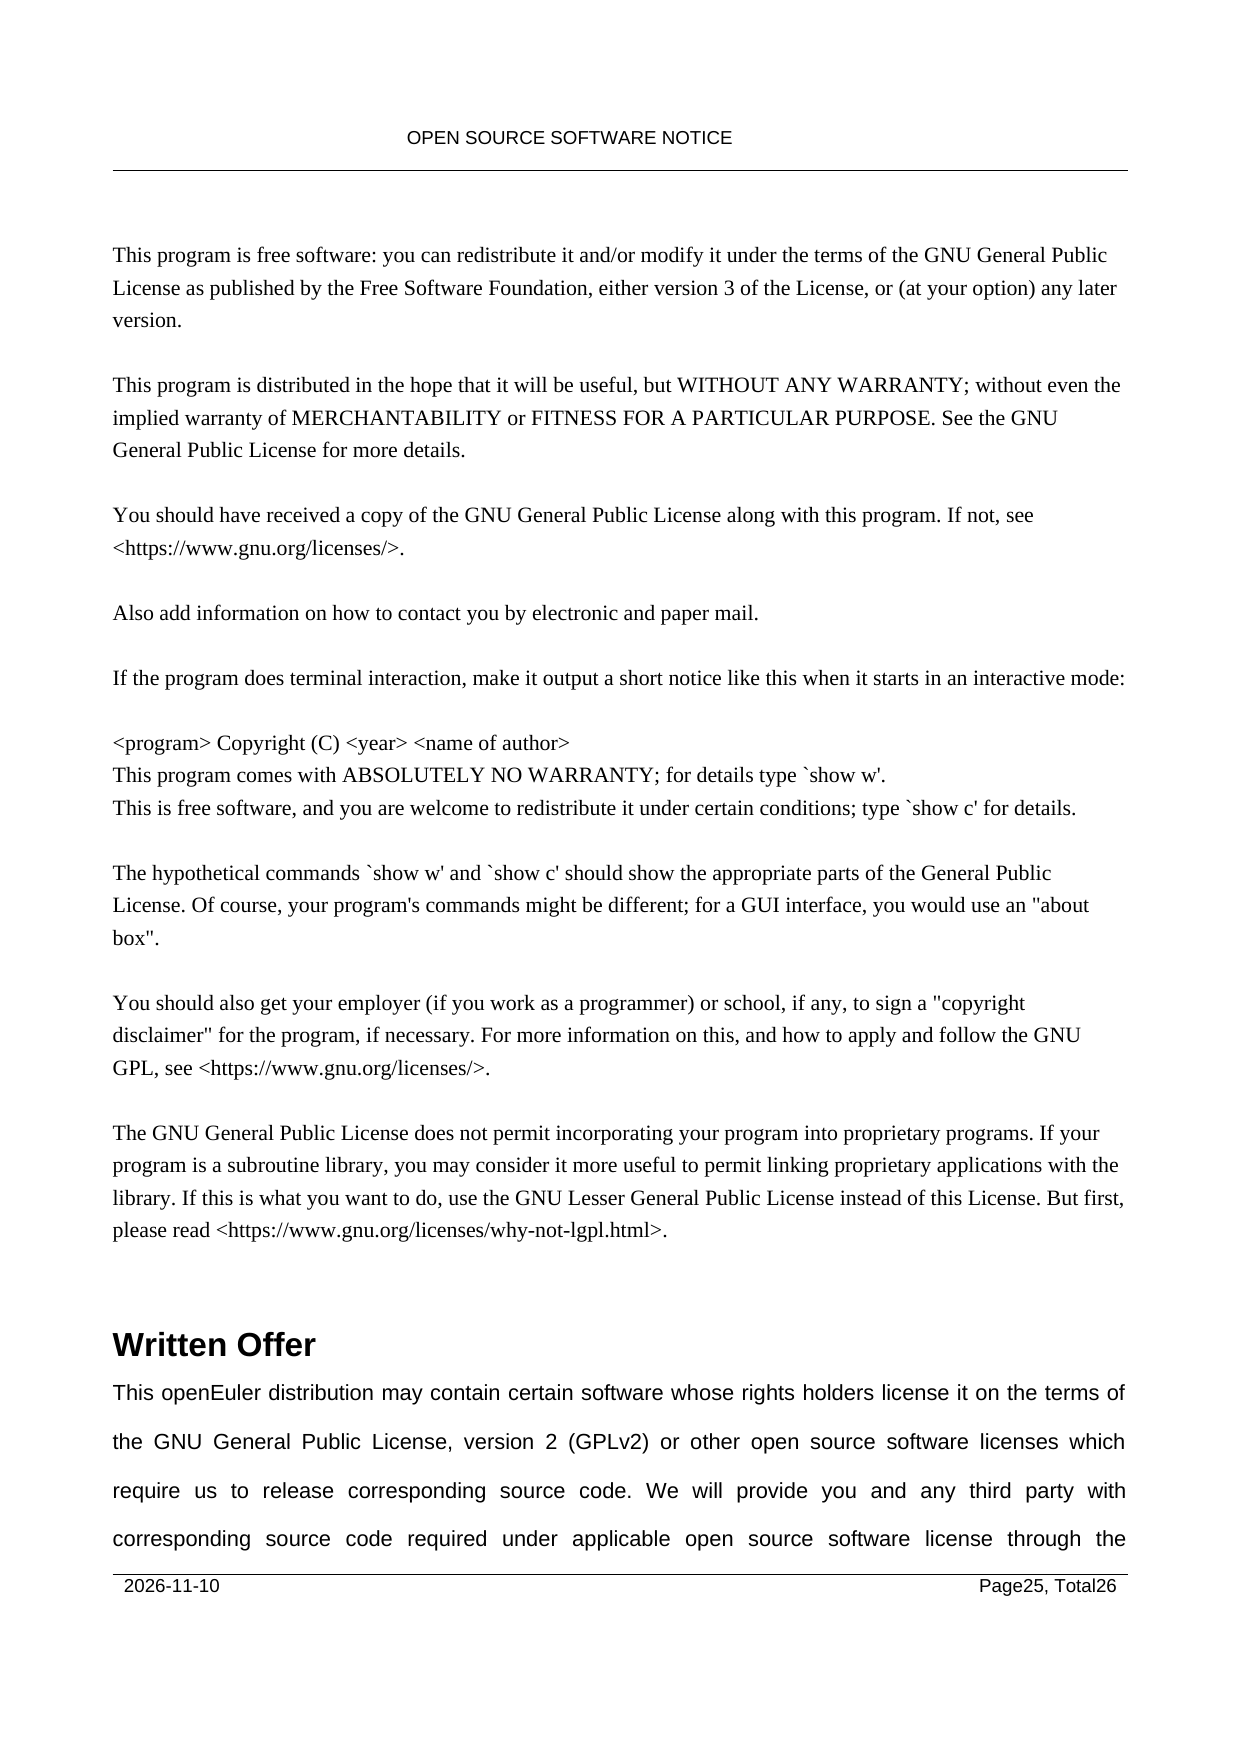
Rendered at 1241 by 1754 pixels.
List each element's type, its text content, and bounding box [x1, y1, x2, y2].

text You should have received a copy of the GNU General Public License along with this program. If not, see <https://www.gnu.org/licenses/>. [112, 499, 1128, 564]
text This program comes with ABSOLUTELY NO WARRANTY; for details type `show w'. [112, 759, 1128, 791]
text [112, 1376, 1128, 1555]
text The GNU General Public License does not permit incorporating your program into proprietary programs. If your program is a subroutine library, you may consider it more useful to permit linking proprietary applications with the library. If this is what you want to do, use the GNU Lesser General Public License instead of this License. But first, please read <https://www.gnu.org/licenses/why-not-lgpl.html>. [112, 1116, 1128, 1246]
text If the program does terminal interaction, make it output a short notice like this when it starts in an interactive mode: [112, 661, 1128, 694]
text This program is free software: you can redistribute it and/or modify it under the terms of the GNU General Public License as published by the Free Software Foundation, either version 3 of the License, or (at your option) any later version. [112, 239, 1128, 336]
text The hypothetical commands `show w' and `show c' should show the appropriate parts of the General Public License. Of course, your program's commands might be different; for a GUI interface, you would use an "about box". [112, 856, 1128, 954]
text <program> Copyright (C) <year> <name of author> [112, 726, 1128, 759]
text This is free software, and you are welcome to redistribute it under certain conditions; type `show c' for details. [112, 791, 1128, 824]
text You should also get your employer (if you work as a programmer) or school, if any, to sign a "copyright disclaimer" for the program, if necessary. For more information on this, and how to apply and follow the GNU GPL, see <https://www.gnu.org/licenses/>. [112, 986, 1128, 1084]
text This program is distributed in the hope that it will be useful, but WITHOUT ANY WARRANTY; without even the implied warranty of MERCHANTABILITY or FITNESS FOR A PARTICULAR PURPOSE. See the GNU General Public License for more details. [112, 369, 1128, 466]
text Written Offer [112, 1311, 1128, 1376]
text Also add information on how to contact you by electronic and paper mail. [112, 596, 1128, 629]
